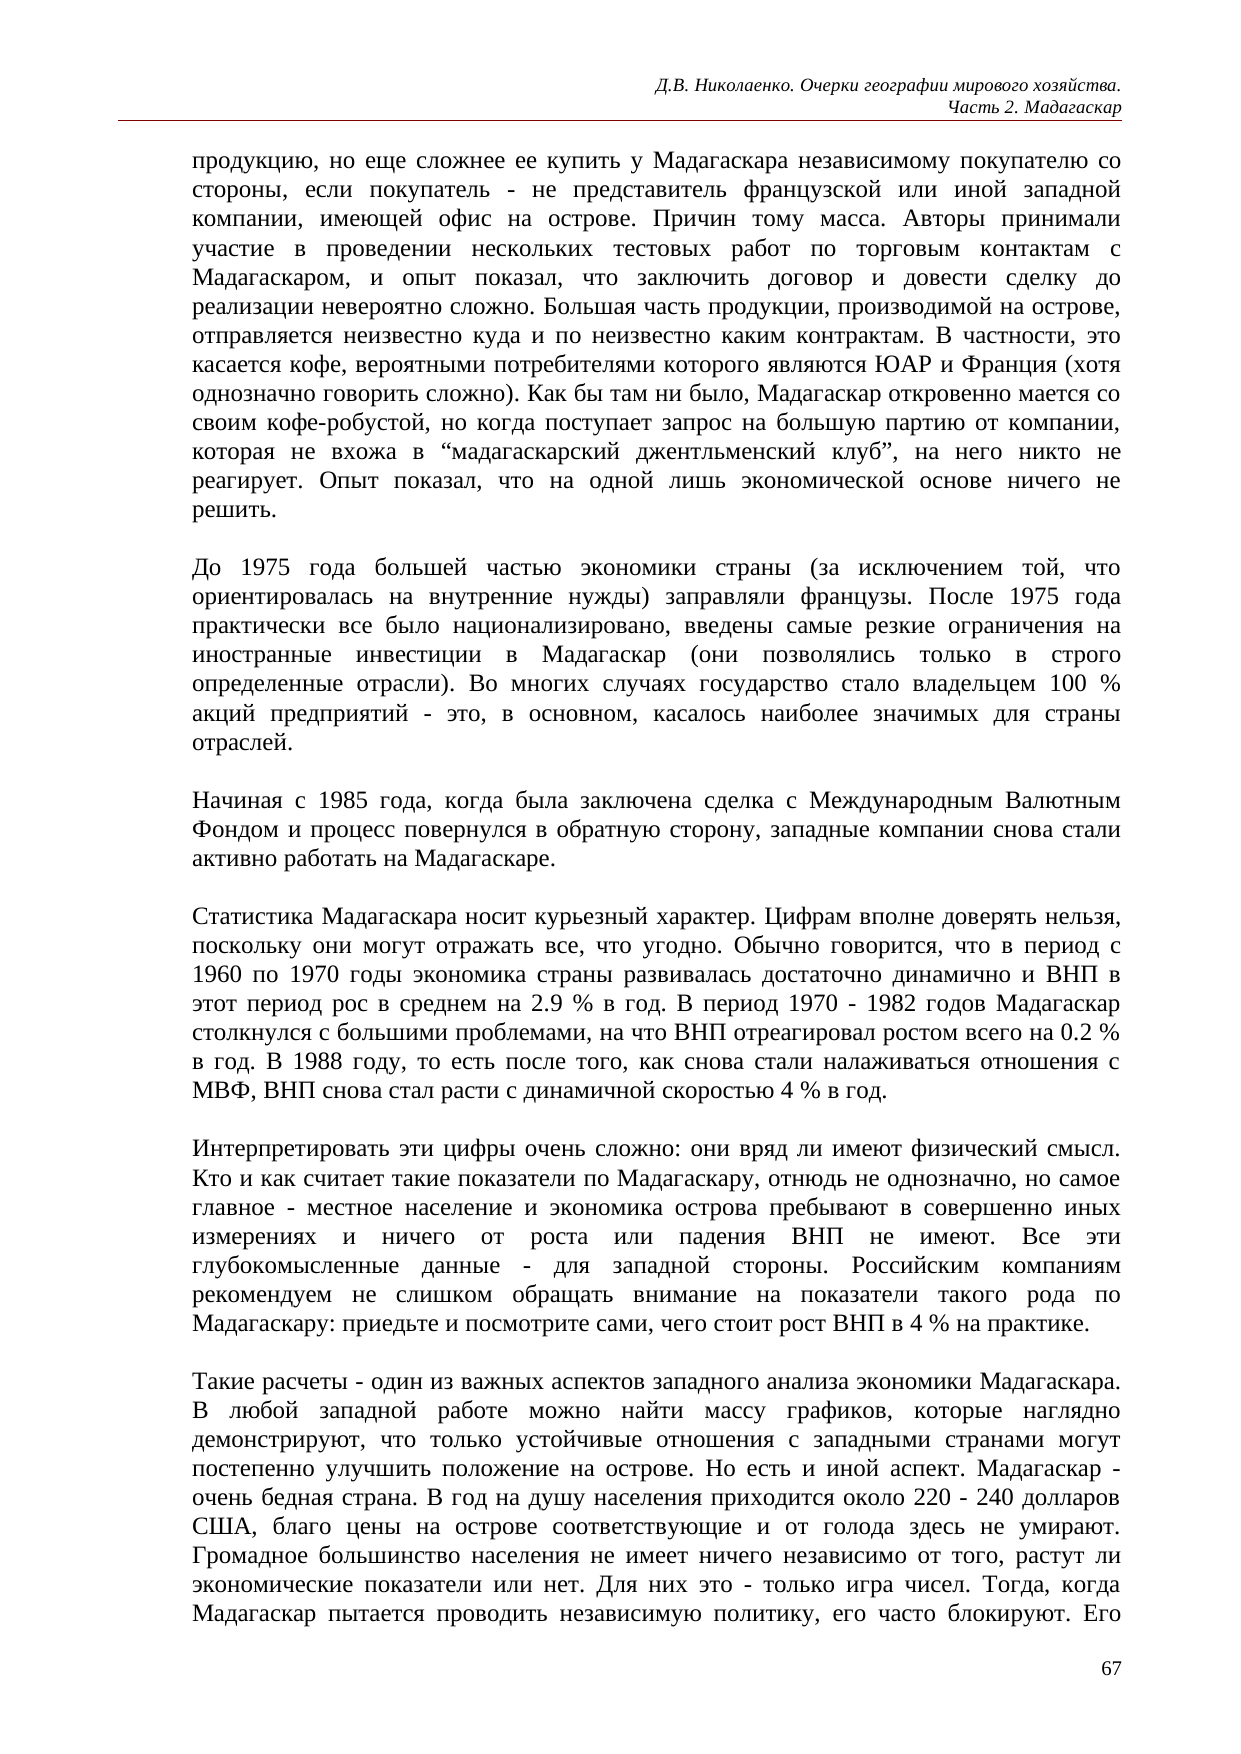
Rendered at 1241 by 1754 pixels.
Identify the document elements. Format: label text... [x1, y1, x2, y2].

text Интерпретировать эти цифры очень сложно: они вряд ли имеют физический смысл. Кто и как считает такие показатели по Мадагаскару, отнюдь не однозначно, но самое главное - местное население и экономика острова пребывают в совершенно иных измерениях и ничего от роста или падения ВНП не имеют. Все эти глубокомысленные данные - для западной стороны. Российским компаниям рекомендуем не слишком обращать внимание на показатели такого рода по Мадагаскару: приедьте и посмотрите сами, чего стоит рост ВНП в 4 % на практике. [192, 1133, 1122, 1337]
text До 1975 года большей частью экономики страны (за исключением той, что ориентировалась на внутренние нужды) заправляли французы. После 1975 года практически все было национализировано, введены самые резкие ограничения на иностранные инвестиции в Мадагаскар (они позволялись только в строго определенные отрасли). Во многих случаях государство стало владельцем 100 % акций предприятий - это, в основном, касалось наиболее значимых для страны отраслей. [192, 552, 1122, 756]
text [192, 145, 1122, 523]
text Начиная с 1985 года, когда была заключена сделка с Международным Валютным Фондом и процесс повернулся в обратную сторону, западные компании снова стали активно работать на Мадагаскаре. [192, 784, 1122, 872]
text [192, 1366, 1122, 1627]
text Статистика Мадагаскара носит курьезный характер. Цифрам вполне доверять нельзя, поскольку они могут отражать все, что угодно. Обычно говорится, что в период с 1960 по 1970 годы экономика страны развивалась достаточно динамично и ВНП в этот период рос в среднем на 2.9 % в год. В период 1970 - 1982 годов Мадагаскар столкнулся с большими проблемами, на что ВНП отреагировал ростом всего на 0.2 % в год. В 1988 году, то есть после того, как снова стали налаживаться отношения с МВФ, ВНП снова стал расти с динамичной скоростью 4 % в год. [192, 901, 1122, 1104]
